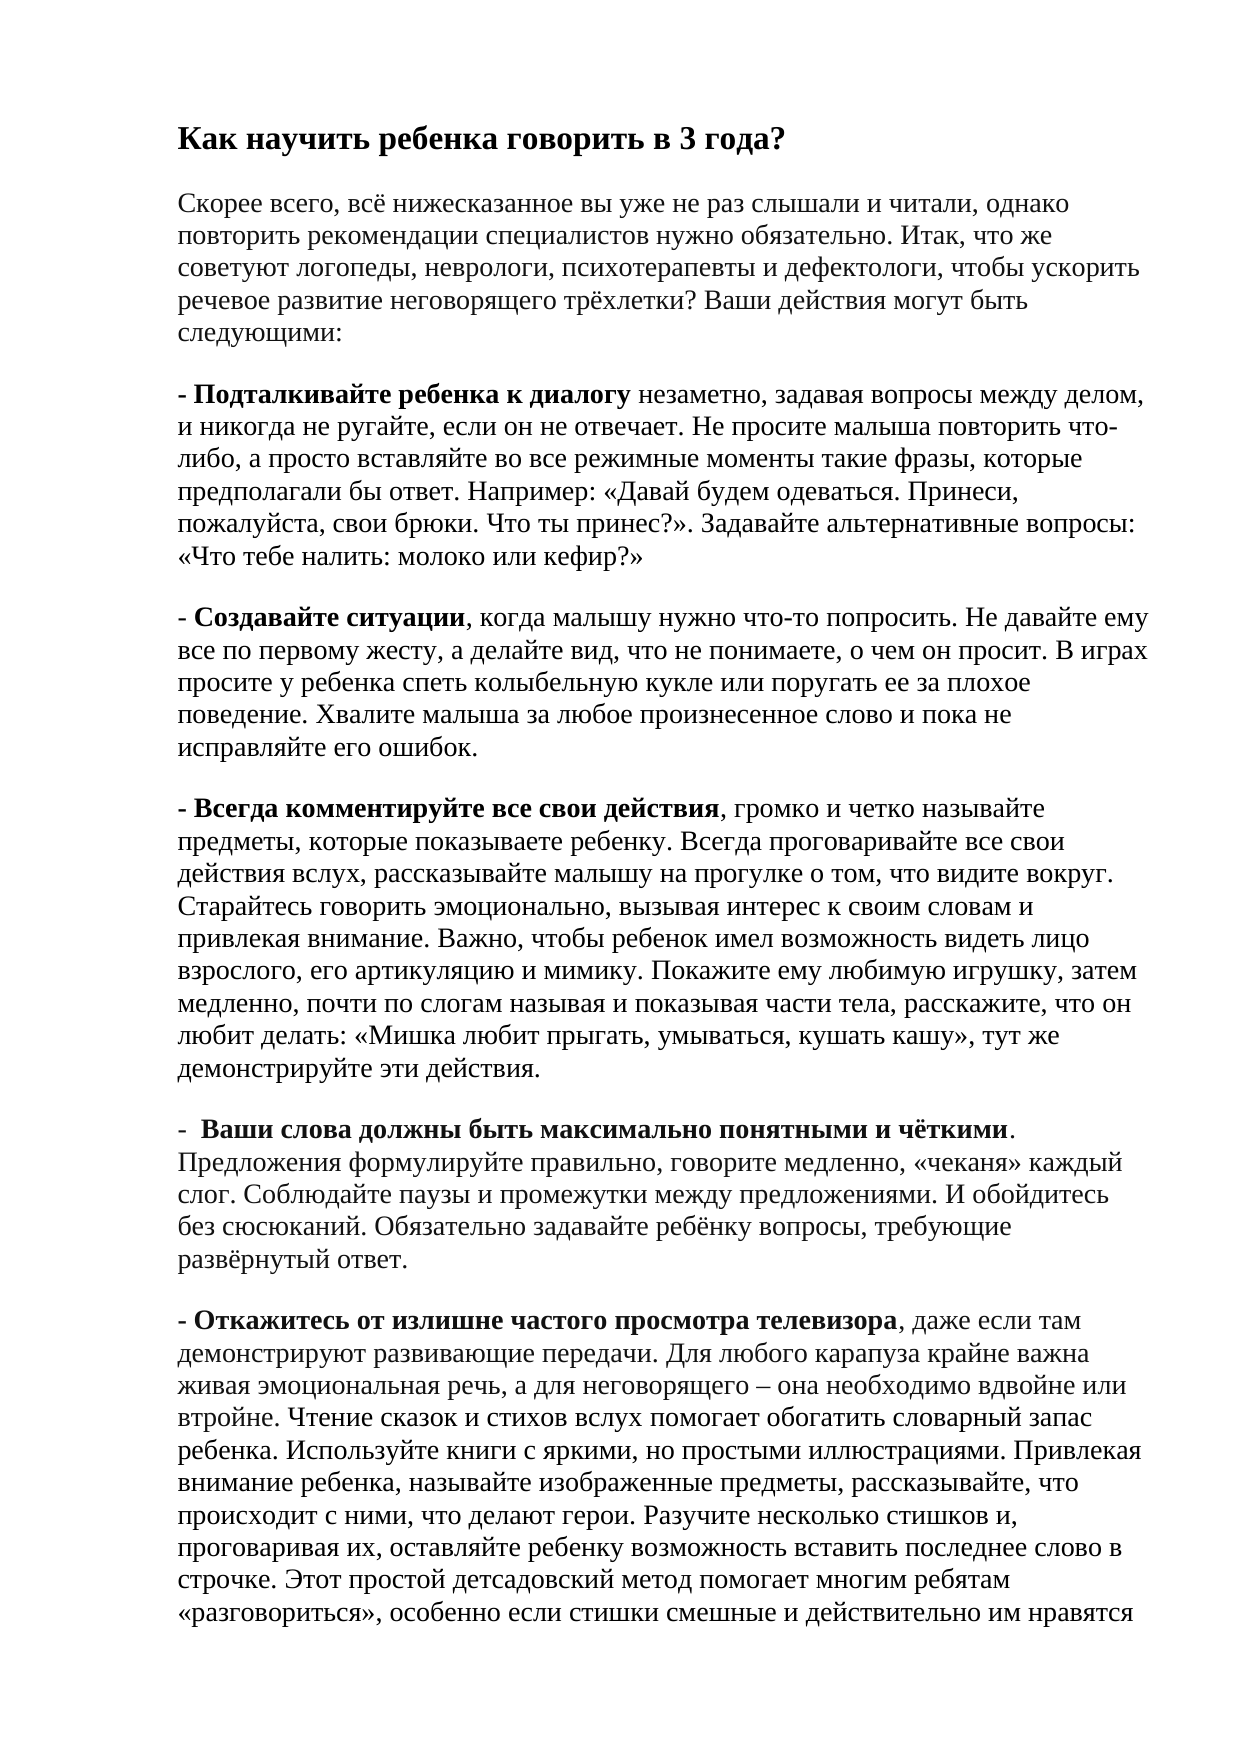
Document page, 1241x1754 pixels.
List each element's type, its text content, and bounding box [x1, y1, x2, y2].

text - Откажитесь от излишне частого просмотра телевизора, даже если там демонстрируют развивающие передачи. Для любого карапуза крайне важна живая эмоциональная речь, а для неговорящего – она необходимо вдвойне или втройне. Чтение сказок и стихов вслух помогает обогатить словарный запас ребенка. Используйте книги с яркими, но простыми иллюстрациями. Привлекая внимание ребенка, называйте изображенные предметы, рассказывайте, что происходит с ними, что делают герои. Разучите несколько стишков и, проговаривая их, оставляйте ребенку возможность вставить последнее слово в строчке. Этот простой детсадовский метод помогает многим ребятам «разговориться», особенно если стишки смешные и действительно им нравятся [177, 1303, 1152, 1627]
text - Всегда комментируйте все свои действия, громко и четко называйте предметы, которые показываете ребенку. Всегда проговаривайте все свои действия вслух, рассказывайте малышу на прогулке о том, что видите вокруг. Старайтесь говорить эмоционально, вызывая интерес к своим словам и привлекая внимание. Важно, чтобы ребенок имел возможность видеть лицо взрослого, его артикуляцию и мимику. Покажите ему любимую игрушку, затем медленно, почти по слогам называя и показывая части тела, расскажите, что он любит делать: «Мишка любит прыгать, умываться, кушать кашу», тут же демонстрируйте эти действия. [177, 791, 1152, 1083]
text Скорее всего, всё нижесказанное вы уже не раз слышали и читали, однако повторить рекомендации специалистов нужно обязательно. Итак, что же советуют логопеды, неврологи, психотерапевты и дефектологи, чтобы ускорить речевое развитие неговорящего трёхлетки? Ваши действия могут быть следующими: [177, 186, 1152, 348]
text - Ваши слова должны быть максимально понятными и чёткими. Предложения формулируйте правильно, говорите медленно, «чеканя» каждый слог. Соблюдайте паузы и промежутки между предложениями. И обойдитесь без сюсюканий. Обязательно задавайте ребёнку вопросы, требующие развёрнутый ответ. [177, 1112, 1152, 1274]
text Как научить ребенка говорить в 3 года? [177, 118, 1152, 156]
text - Создавайте ситуации, когда малышу нужно что-то попросить. Не давайте ему все по первому жесту, а делайте вид, что не понимаете, о чем он просит. В играх просите у ребенка спеть колыбельную кукле или поругать ее за плохое поведение. Хвалите малыша за любое произнесенное слово и пока не исправляйте его ошибок. [177, 600, 1152, 762]
text - Подталкивайте ребенка к диалогу незаметно, задавая вопросы между делом, и никогда не ругайте, если он не отвечает. Не просите малыша повторить что-либо, а просто вставляйте во все режимные моменты такие фразы, которые предполагали бы ответ. Например: «Давай будем одеваться. Принеси, пожалуйста, свои брюки. Что ты принес?». Задавайте альтернативные вопросы: «Что тебе налить: молоко или кефир?» [177, 377, 1152, 571]
